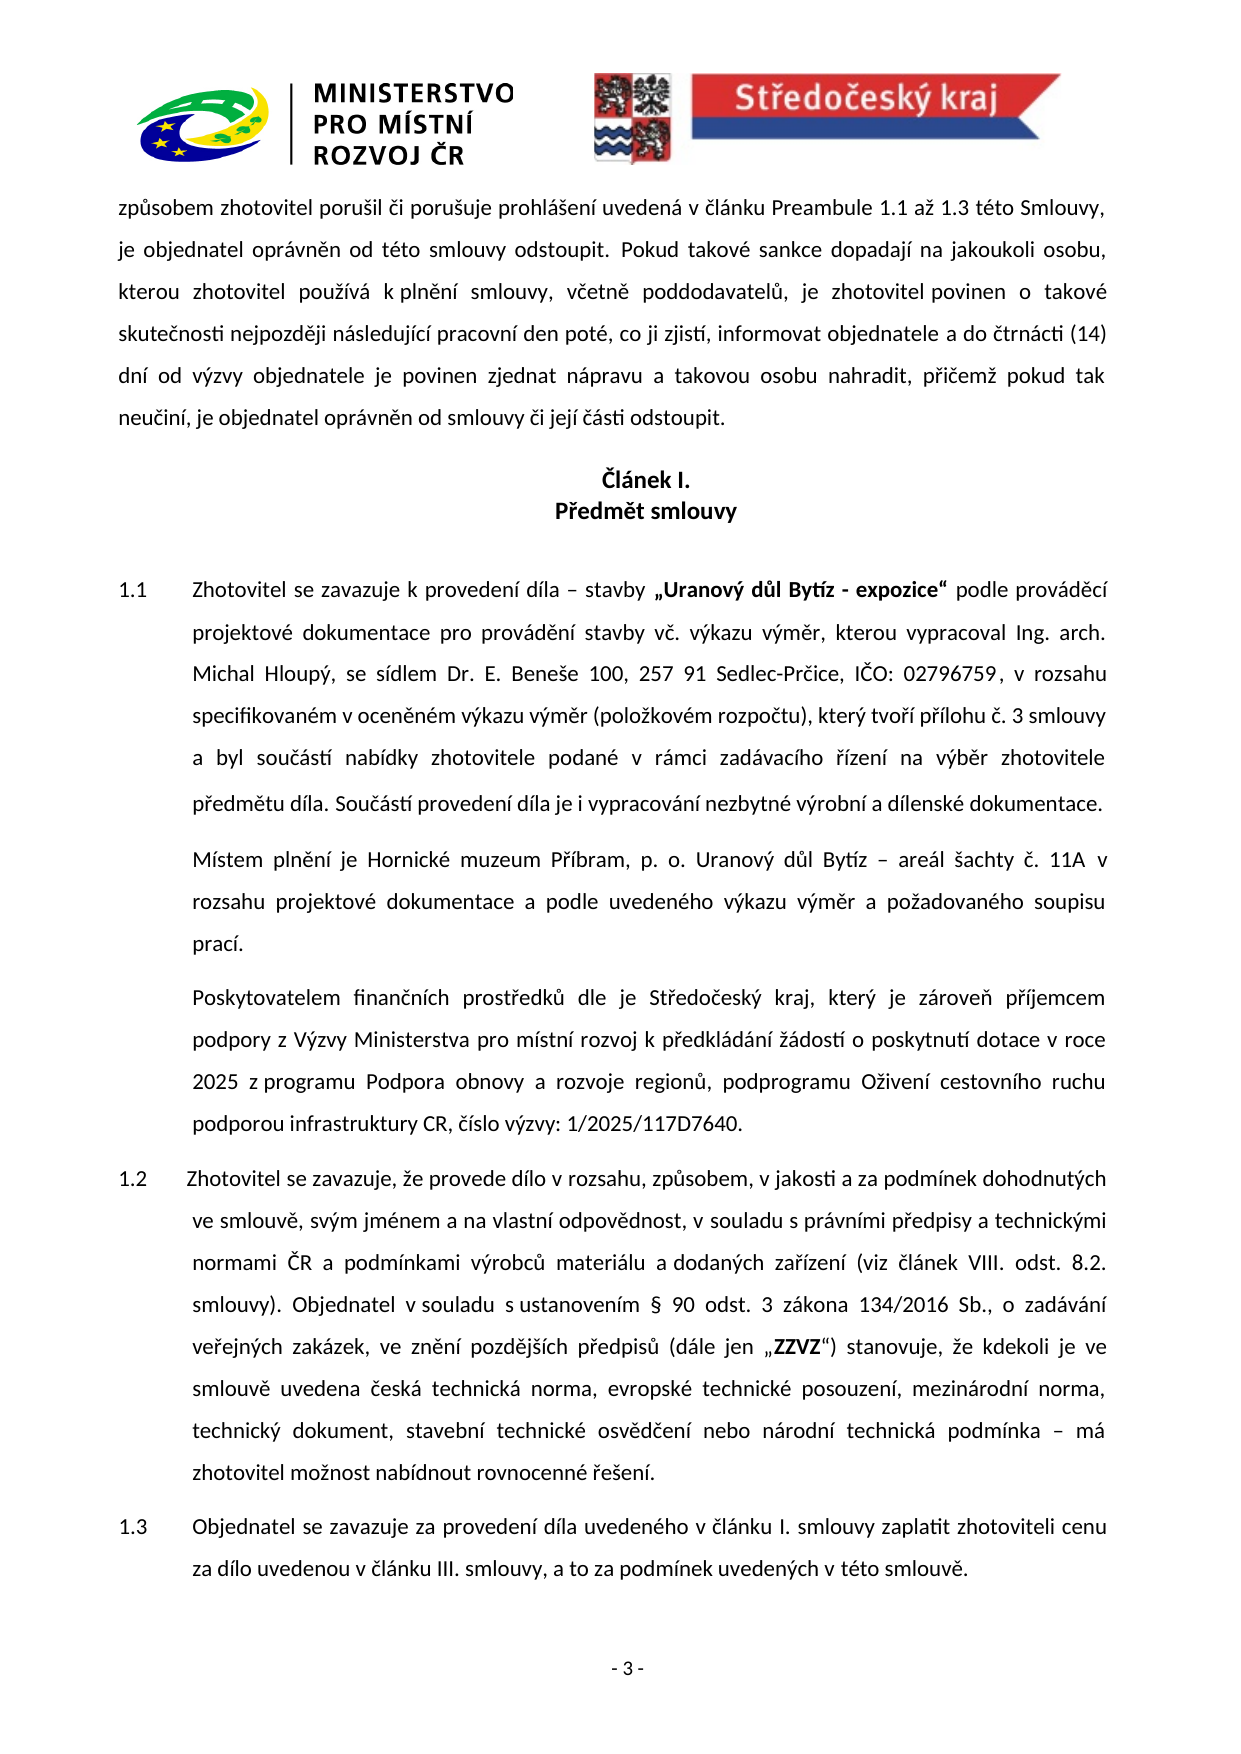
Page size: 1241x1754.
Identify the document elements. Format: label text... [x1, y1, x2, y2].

text 1.3 Objednatel se zavazuje za provedení díla uvedeného v článku I. smlouvy zaplatit zhotoviteli cenu za dílo uvedenou v článku III. smlouvy, a to za podmínek uvedených v této smlouvě. [118, 1512, 1107, 1582]
picture [136, 83, 513, 165]
text 1.2 Zhotovitel se zavazuje, že provede dílo v rozsahu, způsobem, v jakosti a za podmínek dohodnutých ve smlouvě, svým jménem a na vlastní odpovědnost, v souladu s právními předpisy a technickými normami ČR a podmínkami výrobců materiálu a dodaných zařízení (viz článek VIII. odst. 8.2. smlouvy). Objednatel v souladu s ustanovením § 90 odst. 3 zákona 134/2016 Sb., o zadávání veřejných zakázek, ve znění pozdějších předpisů (dále jen „ZZVZ“) stanovuje, že kdekoli je ve smlouvě uvedena česká technická norma, evropské technické posouzení, mezinárodní norma, technický dokument, stavební technické osvědčení nebo národní technická podmínka – má zhotovitel možnost nabídnout rovnocenné řešení. [118, 1164, 1107, 1486]
text 1.1 Zhotovitel se zavazuje k provedení díla – stavby „Uranový důl Bytíz - expozice“ podle prováděcí projektové dokumentace pro provádění stavby vč. výkazu výměr, kterou vypracoval Ing. arch. Michal Hloupý, se sídlem Dr. E. Beneše 100, 257 91 Sedlec-Prčice, IČO: 02796759, v rozsahu specifikovaném v oceněném výkazu výměr (položkovém rozpočtu), který tvoří přílohu č. 3 smlouvy a byl součástí nabídky zhotovitele podané v rámci zadávacího řízení na výběr zhotovitele předmětu díla. Součástí provedení díla je i vypracování nezbytné výrobní a dílenské dokumentace. [118, 576, 1107, 817]
text Předmět smlouvy [185, 495, 1107, 526]
picture [594, 73, 1062, 165]
text Poskytovatelem finančních prostředků dle je Středočeský kraj, který je zároveň příjemcem podpory z Výzvy Ministerstva pro místní rozvoj k předkládání žádostí o poskytnutí dotace v roce 2025 z programu Podpora obnovy a rozvoje regionů, podprogramu Oživení cestovního ruchu podporou infrastruktury CR, číslo výzvy: 1/2025/117D7640. [192, 983, 1107, 1137]
text Místem plnění je Hornické muzeum Příbram, p. o. Uranový důl Bytíz – areál šachty č. 11A v rozsahu projektové dokumentace a podle uvedeného výkazu výměr a požadovaného soupisu prací. [192, 845, 1107, 957]
text Článek I. [185, 458, 1107, 495]
